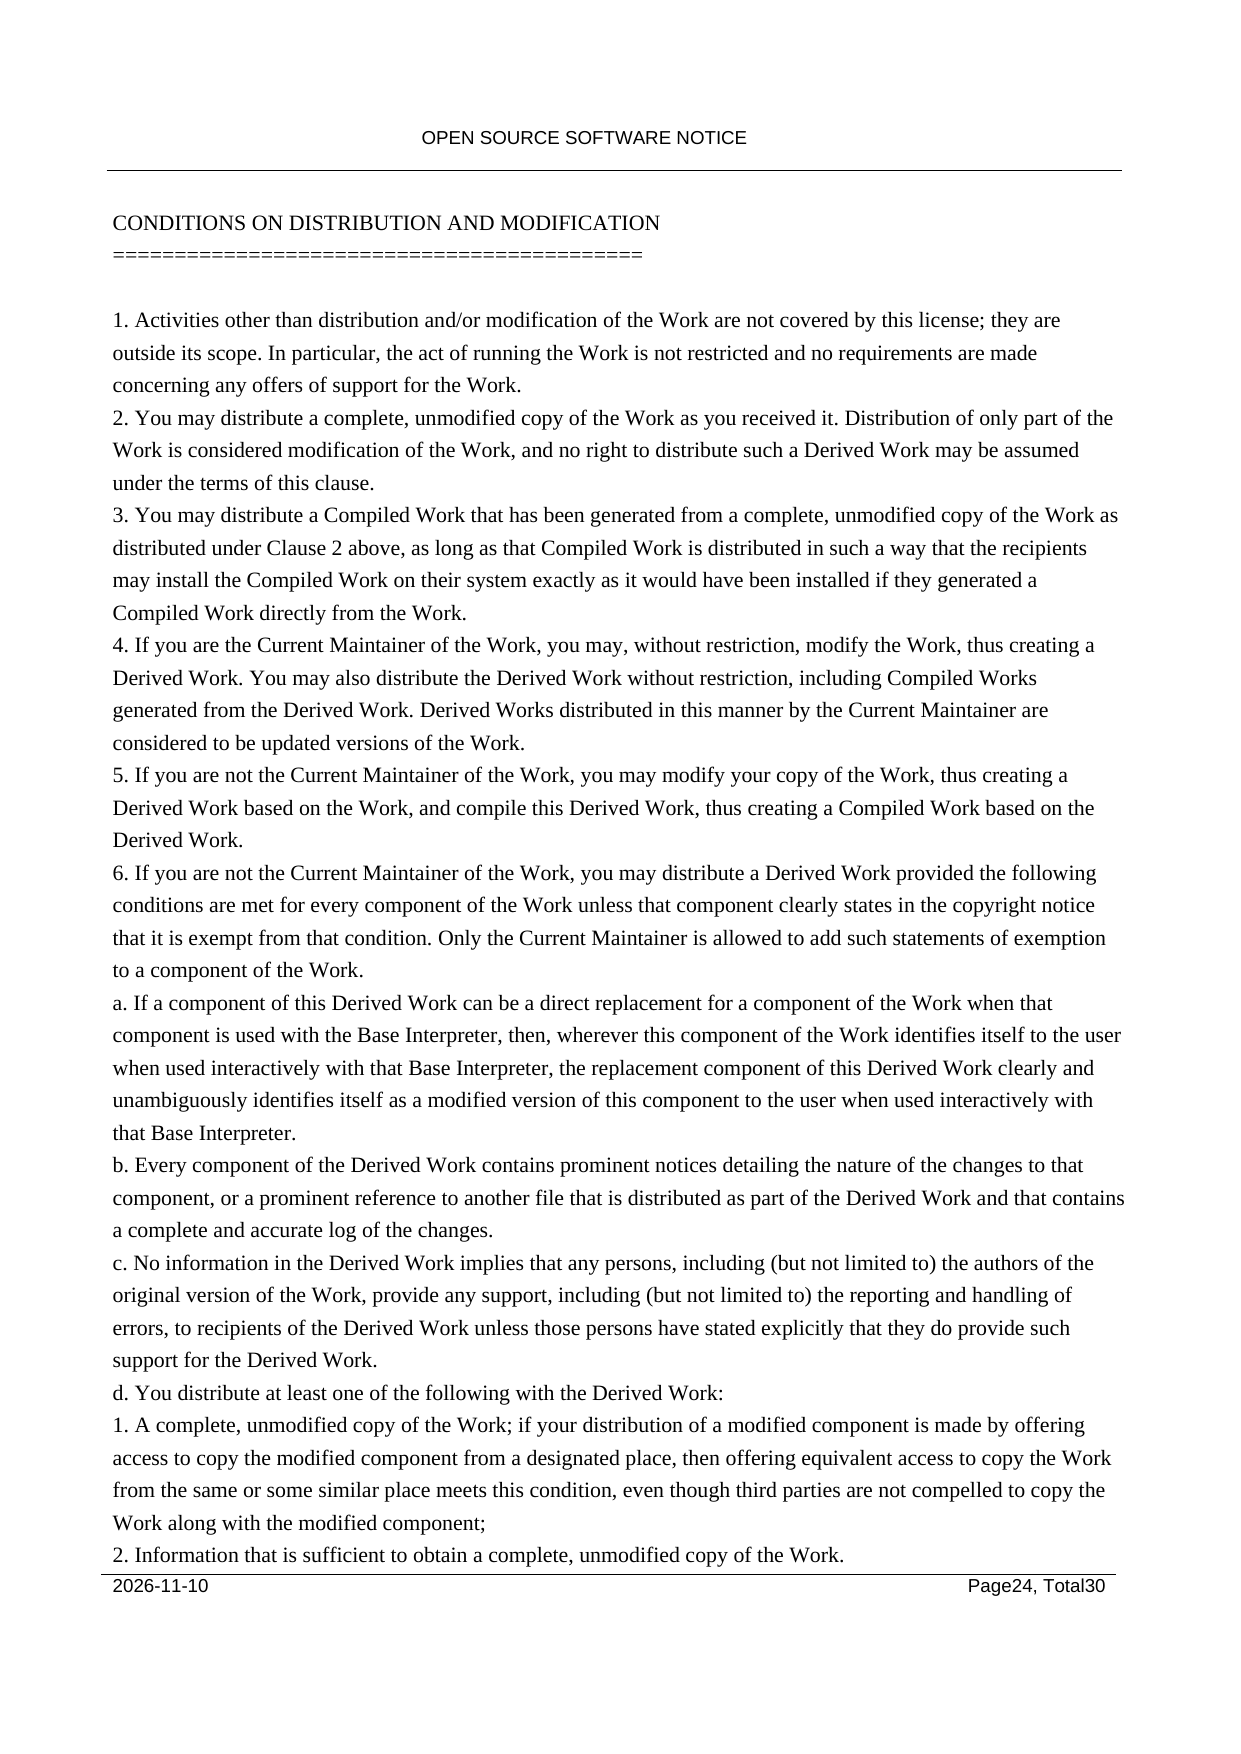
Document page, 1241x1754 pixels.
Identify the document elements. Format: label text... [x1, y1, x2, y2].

text 1. Activities other than distribution and/or modification of the Work are not covered by this license; they are outside its scope. In particular, the act of running the Work is not restricted and no requirements are made concerning any offers of support for the Work. [112, 304, 1128, 401]
text 4. If you are the Current Maintainer of the Work, you may, without restriction, modify the Work, thus creating a Derived Work. You may also distribute the Derived Work without restriction, including Compiled Works generated from the Derived Work. Derived Works distributed in this manner by the Current Maintainer are considered to be updated versions of the Work. [112, 629, 1128, 759]
text d. You distribute at least one of the following with the Derived Work: [112, 1376, 1128, 1409]
text b. Every component of the Derived Work contains prominent notices detailing the nature of the changes to that component, or a prominent reference to another file that is distributed as part of the Derived Work and that contains a complete and accurate log of the changes. [112, 1149, 1128, 1246]
text =========================================== [112, 239, 1128, 271]
text 1. A complete, unmodified copy of the Work; if your distribution of a modified component is made by offering access to copy the modified component from a designated place, then offering equivalent access to copy the Work from the same or some similar place meets this condition, even though third parties are not compelled to copy the Work along with the modified component; [112, 1409, 1128, 1539]
text 2. You may distribute a complete, unmodified copy of the Work as you received it. Distribution of only part of the Work is considered modification of the Work, and no right to distribute such a Derived Work may be assumed under the terms of this clause. [112, 401, 1128, 499]
text a. If a component of this Derived Work can be a direct replacement for a component of the Work when that component is used with the Base Interpreter, then, wherever this component of the Work identifies itself to the user when used interactively with that Base Interpreter, the replacement component of this Derived Work clearly and unambiguously identifies itself as a modified version of this component to the user when used interactively with that Base Interpreter. [112, 986, 1128, 1149]
text 5. If you are not the Current Maintainer of the Work, you may modify your copy of the Work, thus creating a Derived Work based on the Work, and compile this Derived Work, thus creating a Compiled Work based on the Derived Work. [112, 759, 1128, 856]
text 6. If you are not the Current Maintainer of the Work, you may distribute a Derived Work provided the following conditions are met for every component of the Work unless that component clearly states in the copyright notice that it is exempt from that condition. Only the Current Maintainer is allowed to add such statements of exemption to a component of the Work. [112, 856, 1128, 986]
text 3. You may distribute a Compiled Work that has been generated from a complete, unmodified copy of the Work as distributed under Clause 2 above, as long as that Compiled Work is distributed in such a way that the recipients may install the Compiled Work on their system exactly as it would have been installed if they generated a Compiled Work directly from the Work. [112, 499, 1128, 629]
text c. No information in the Derived Work implies that any persons, including (but not limited to) the authors of the original version of the Work, provide any support, including (but not limited to) the reporting and handling of errors, to recipients of the Derived Work unless those persons have stated explicitly that they do provide such support for the Derived Work. [112, 1246, 1128, 1376]
text 2. Information that is sufficient to obtain a complete, unmodified copy of the Work. [112, 1539, 1128, 1571]
text CONDITIONS ON DISTRIBUTION AND MODIFICATION [112, 206, 1128, 239]
